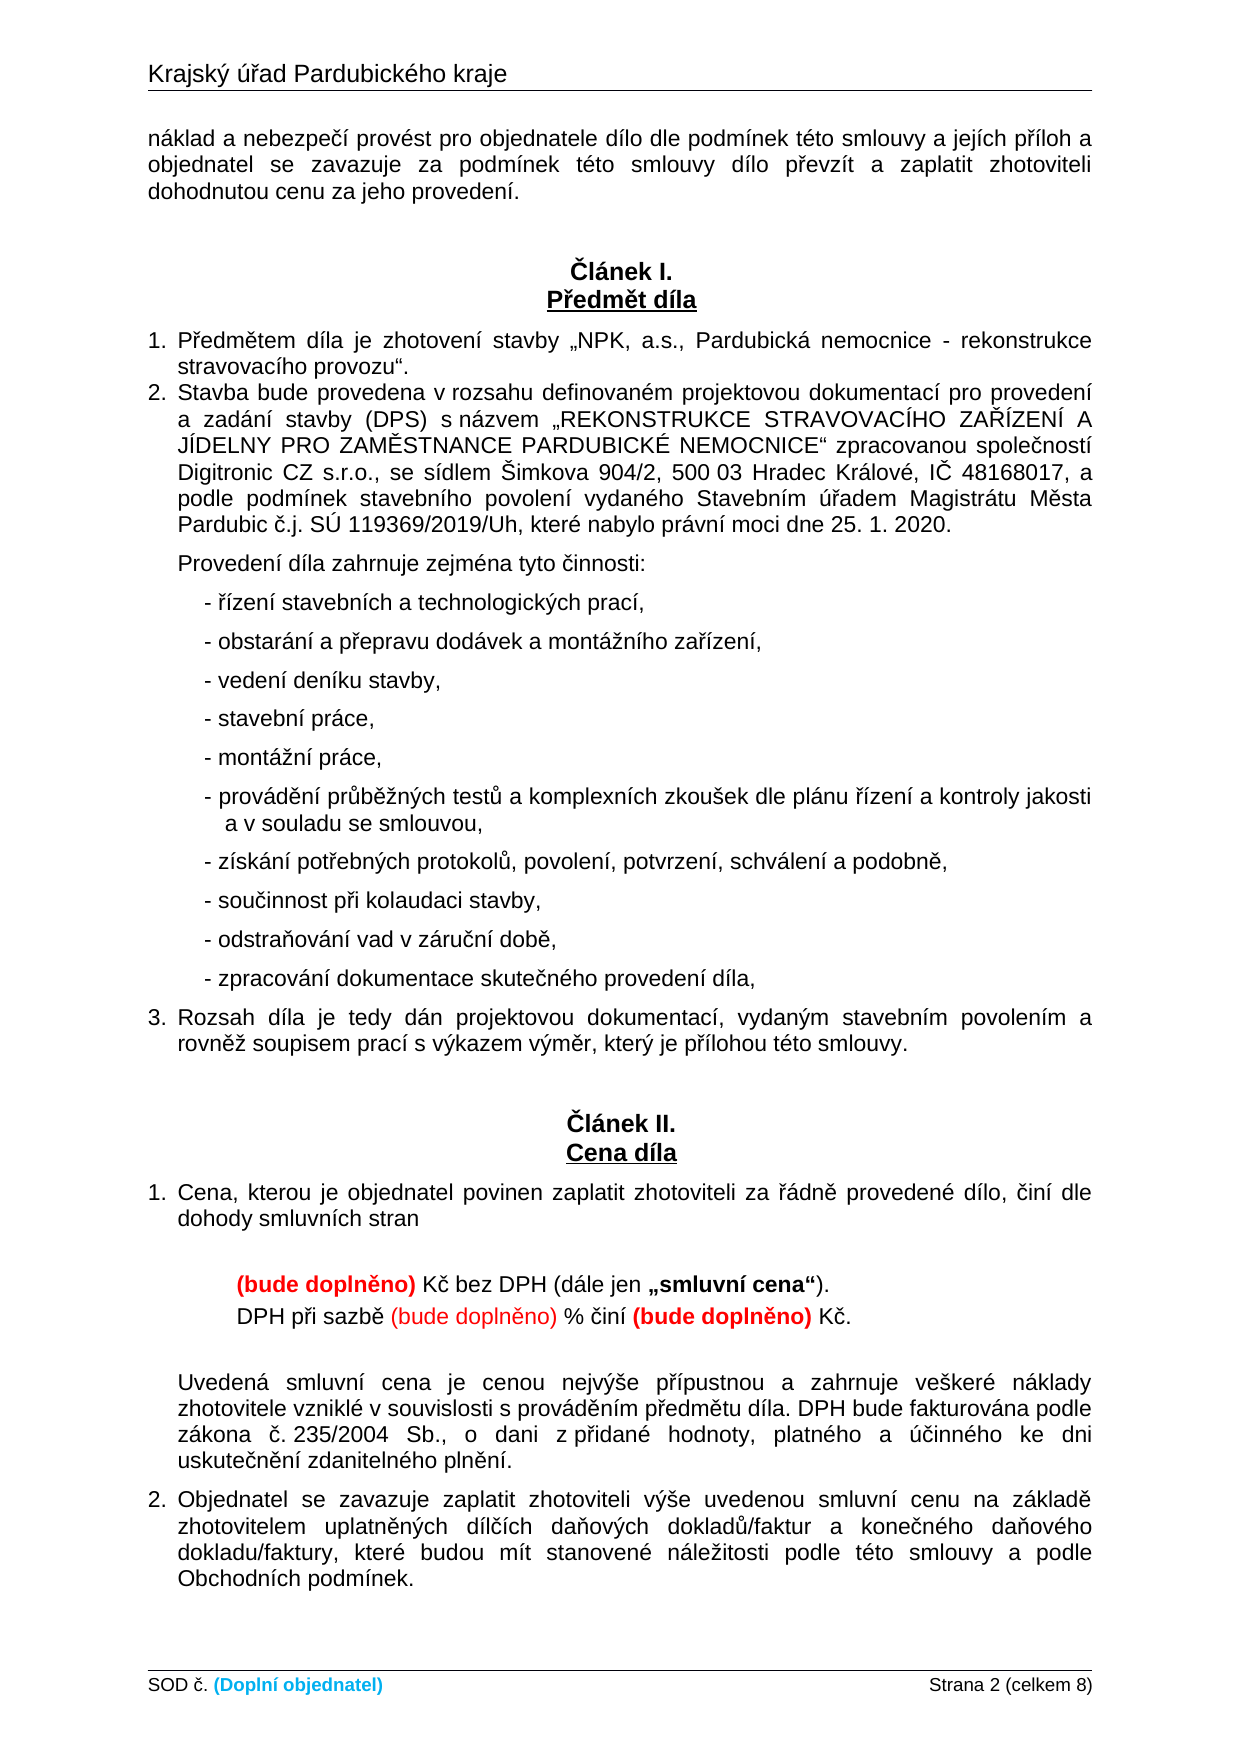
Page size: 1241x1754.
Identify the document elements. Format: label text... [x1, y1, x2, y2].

text 1. Předmětem díla je zhotovení stavby „NPK, a.s., Pardubická nemocnice - rekonstrukce stravovacího provozu“. [148, 327, 1092, 379]
text - součinnost při kolaudaci stavby, [148, 887, 1092, 913]
text - obstarání a přepravu dodávek a montážního zařízení, [148, 628, 1092, 654]
text - získání potřebných protokolů, povolení, potvrzení, schválení a podobně, [148, 848, 1092, 875]
text - vedení deníku stavby, [148, 667, 1092, 693]
text Provedení díla zahrnuje zejména tyto činnosti: [177, 550, 1092, 576]
text 2. Stavba bude provedena v rozsahu definovaném projektovou dokumentací pro provedení a zadání stavby (DPS) s názvem „REKONSTRUKCE STRAVOVACÍHO ZAŘÍZENÍ A JÍDELNY PRO ZAMĚSTNANCE PARDUBICKÉ NEMOCNICE“ zpracovanou společností Digitronic CZ s.r.o., se sídlem Šimkova 904/2, 500 03 Hradec Králové, IČ 48168017, a podle podmínek stavebního povolení vydaného Stavebním úřadem Magistrátu Města Pardubic č.j. SÚ 119369/2019/Uh, které nabylo právní moci dne 25. 1. 2020. [148, 379, 1092, 537]
text - montážní práce, [148, 744, 1092, 771]
text 2. Objednatel se zavazuje zaplatit zhotoviteli výše uvedenou smluvní cenu na základě zhotovitelem uplatněných dílčích daňových dokladů/faktur a konečného daňového dokladu/faktury, které budou mít stanovené náležitosti podle této smlouvy a podle Obchodních podmínek. [148, 1486, 1092, 1592]
text Uvedená smluvní cena je cenou nejvýše přípustnou a zahrnuje veškeré náklady zhotovitele vzniklé v souvislosti s prováděním předmětu díla. DPH bude fakturována podle zákona č. 235/2004 Sb., o dani z přidané hodnoty, platného a účinného ke dni uskutečnění zdanitelného plnění. [177, 1368, 1092, 1474]
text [148, 125, 1092, 204]
text Cena díla [148, 1138, 1095, 1167]
text - stavební práce, [148, 705, 1092, 732]
text (bude doplněno) Kč bez DPH (dále jen „smluvní cena“). [236, 1271, 1092, 1297]
text - zpracování dokumentace skutečného provedení díla, [148, 965, 1092, 991]
list Cena, kterou je objednatel povinen zaplatit zhotoviteli za řádně provedené dílo, činí dle dohody smluvních stran [148, 1179, 1092, 1232]
text Článek II. [148, 1109, 1095, 1138]
text Článek I. [148, 257, 1095, 285]
text DPH při sazbě (bude doplněno) % činí (bude doplněno) Kč. [236, 1303, 1092, 1329]
text - odstraňování vad v záruční době, [148, 926, 1092, 952]
text - provádění průběžných testů a komplexních zkoušek dle plánu řízení a kontroly jakosti a v souladu se smlouvou, [148, 783, 1092, 836]
text 3. Rozsah díla je tedy dán projektovou dokumentací, vydaným stavebním povolením a rovněž soupisem prací s výkazem výměr, který je přílohou této smlouvy. [148, 1004, 1092, 1056]
text - řízení stavebních a technologických prací, [148, 589, 1092, 615]
subtitle Předmět díla [148, 285, 1095, 314]
